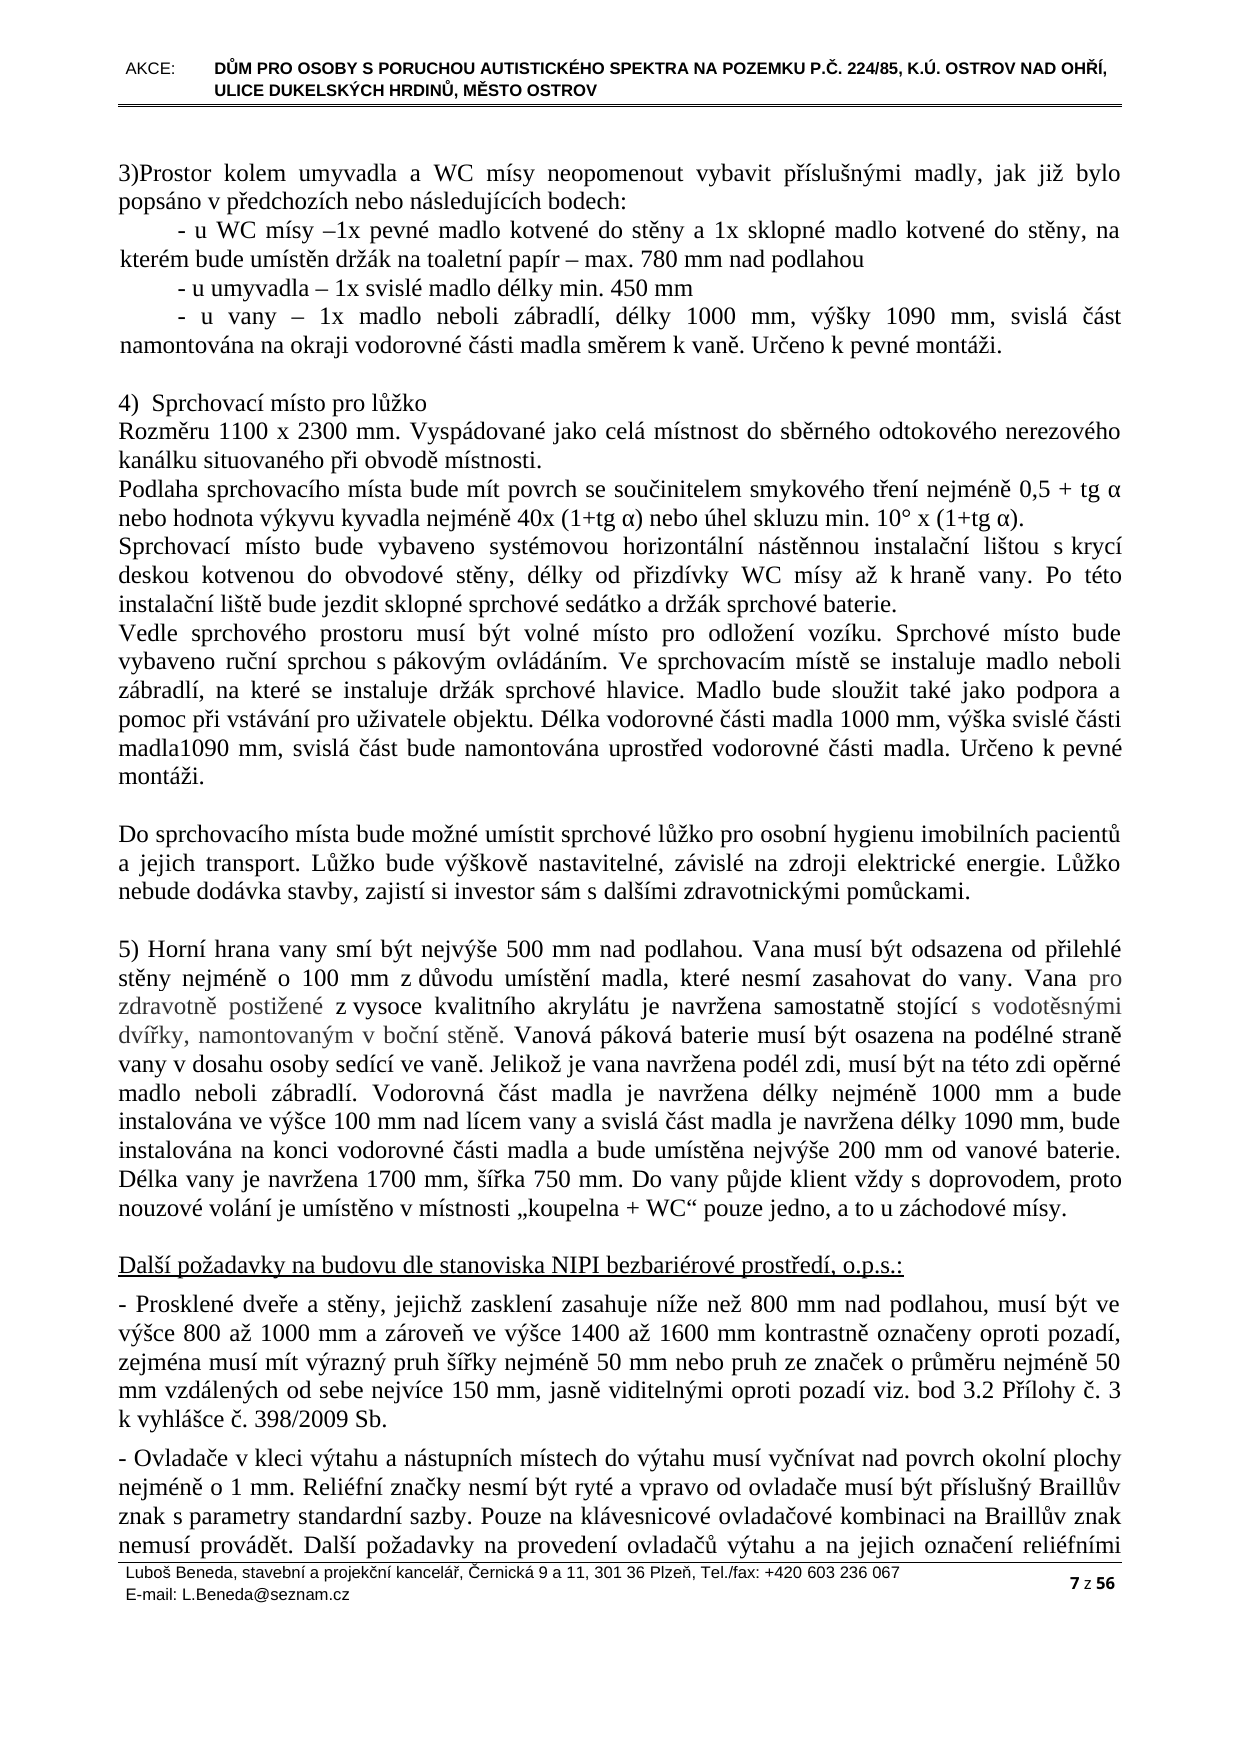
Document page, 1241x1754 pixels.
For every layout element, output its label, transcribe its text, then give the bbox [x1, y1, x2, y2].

text 3)Prostor kolem umyvadla a WC mísy neopomenout vybavit příslušnými madly, jak již bylo popsáno v předchozích nebo následujících bodech: [118, 158, 1122, 215]
text - u umyvadla – 1x svislé madlo délky min. 450 mm [119, 273, 1122, 301]
text Rozměru 1100 x 2300 mm. Vyspádované jako celá místnost do sběrného odtokového nerezového kanálku situovaného při obvodě místnosti. [118, 416, 1122, 474]
text Sprchovací místo bude vybaveno systémovou horizontální nástěnnou instalační lištou s krycí deskou kotvenou do obvodové stěny, délky od přizdívky WC mísy až k hraně vany. Po této instalační liště bude jezdit sklopné sprchové sedátko a držák sprchové baterie. [118, 531, 1122, 618]
text Podlaha sprchovacího místa bude mít povrch se součinitelem smykového tření nejméně 0,5 + tg α nebo hodnota výkyvu kyvadla nejméně 40x (1+tg α) nebo úhel skluzu min. 10° x (1+tg α). [118, 474, 1122, 531]
text 5) Horní hrana vany smí být nejvýše 500 mm nad podlahou. Vana musí být odsazena od přilehlé stěny nejméně o 100 mm z důvodu umístění madla, které nesmí zasahovat do vany. Vana pro zdravotně postižené z vysoce kvalitního akrylátu je navržena samostatně stojící s vodotěsnými dvířky, namontovaným v boční stěně. Vanová páková baterie musí být osazena na podélné straně vany v dosahu osoby sedící ve vaně. Jelikož je vana navržena podél zdi, musí být na této zdi opěrné madlo neboli zábradlí. Vodorovná část madla je navržena délky nejméně 1000 mm a bude instalována ve výšce 100 mm nad lícem vany a svislá část madla je navržena délky 1090 mm, bude instalována na konci vodorovné části madla a bude umístěna nejvýše 200 mm od vanové baterie. Délka vany je navržena 1700 mm, šířka 750 mm. Do vany půjde klient vždy s doprovodem, proto nouzové volání je umístěno v místnosti „koupelna + WC“ pouze jedno, a to u záchodové mísy. [118, 934, 1122, 1221]
text 4) Sprchovací místo pro lůžko [118, 388, 1122, 416]
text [118, 1443, 1122, 1558]
text Vedle sprchového prostoru musí být volné místo pro odložení vozíku. Sprchové místo bude vybaveno ruční sprchou s pákovým ovládáním. Ve sprchovacím místě se instaluje madlo neboli zábradlí, na které se instaluje držák sprchové hlavice. Madlo bude sloužit také jako podpora a pomoc při vstávání pro uživatele objektu. Délka vodorovné části madla 1000 mm, výška svislé části madla1090 mm, svislá část bude namontována uprostřed vodorovné části madla. Určeno k pevné montáži. [118, 618, 1122, 790]
text - Prosklené dveře a stěny, jejichž zasklení zasahuje níže než 800 mm nad podlahou, musí být ve výšce 800 až 1000 mm a zároveň ve výšce 1400 až 1600 mm kontrastně označeny oproti pozadí, zejména musí mít výrazný pruh šířky nejméně 50 mm nebo pruh ze značek o průměru nejméně 50 mm vzdálených od sebe nejvíce 150 mm, jasně viditelnými oproti pozadí viz. bod 3.2 Přílohy č. 3 k vyhlášce č. 398/2009 Sb. [118, 1289, 1122, 1433]
text - u WC mísy –1x pevné madlo kotvené do stěny a 1x sklopné madlo kotvené do stěny, na kterém bude umístěn držák na toaletní papír – max. 780 mm nad podlahou [119, 215, 1122, 273]
text Další požadavky na budovu dle stanoviska NIPI bezbariérové prostředí, o.p.s.: [118, 1250, 1122, 1279]
text Do sprchovacího místa bude možné umístit sprchové lůžko pro osobní hygienu imobilních pacientů a jejich transport. Lůžko bude výškově nastavitelné, závislé na zdroji elektrické energie. Lůžko nebude dodávka stavby, zajistí si investor sám s dalšími zdravotnickými pomůckami. [118, 819, 1122, 905]
text - u vany – 1x madlo neboli zábradlí, délky 1000 mm, výšky 1090 mm, svislá část namontována na okraji vodorovné části madla směrem k vaně. Určeno k pevné montáži. [119, 301, 1122, 359]
